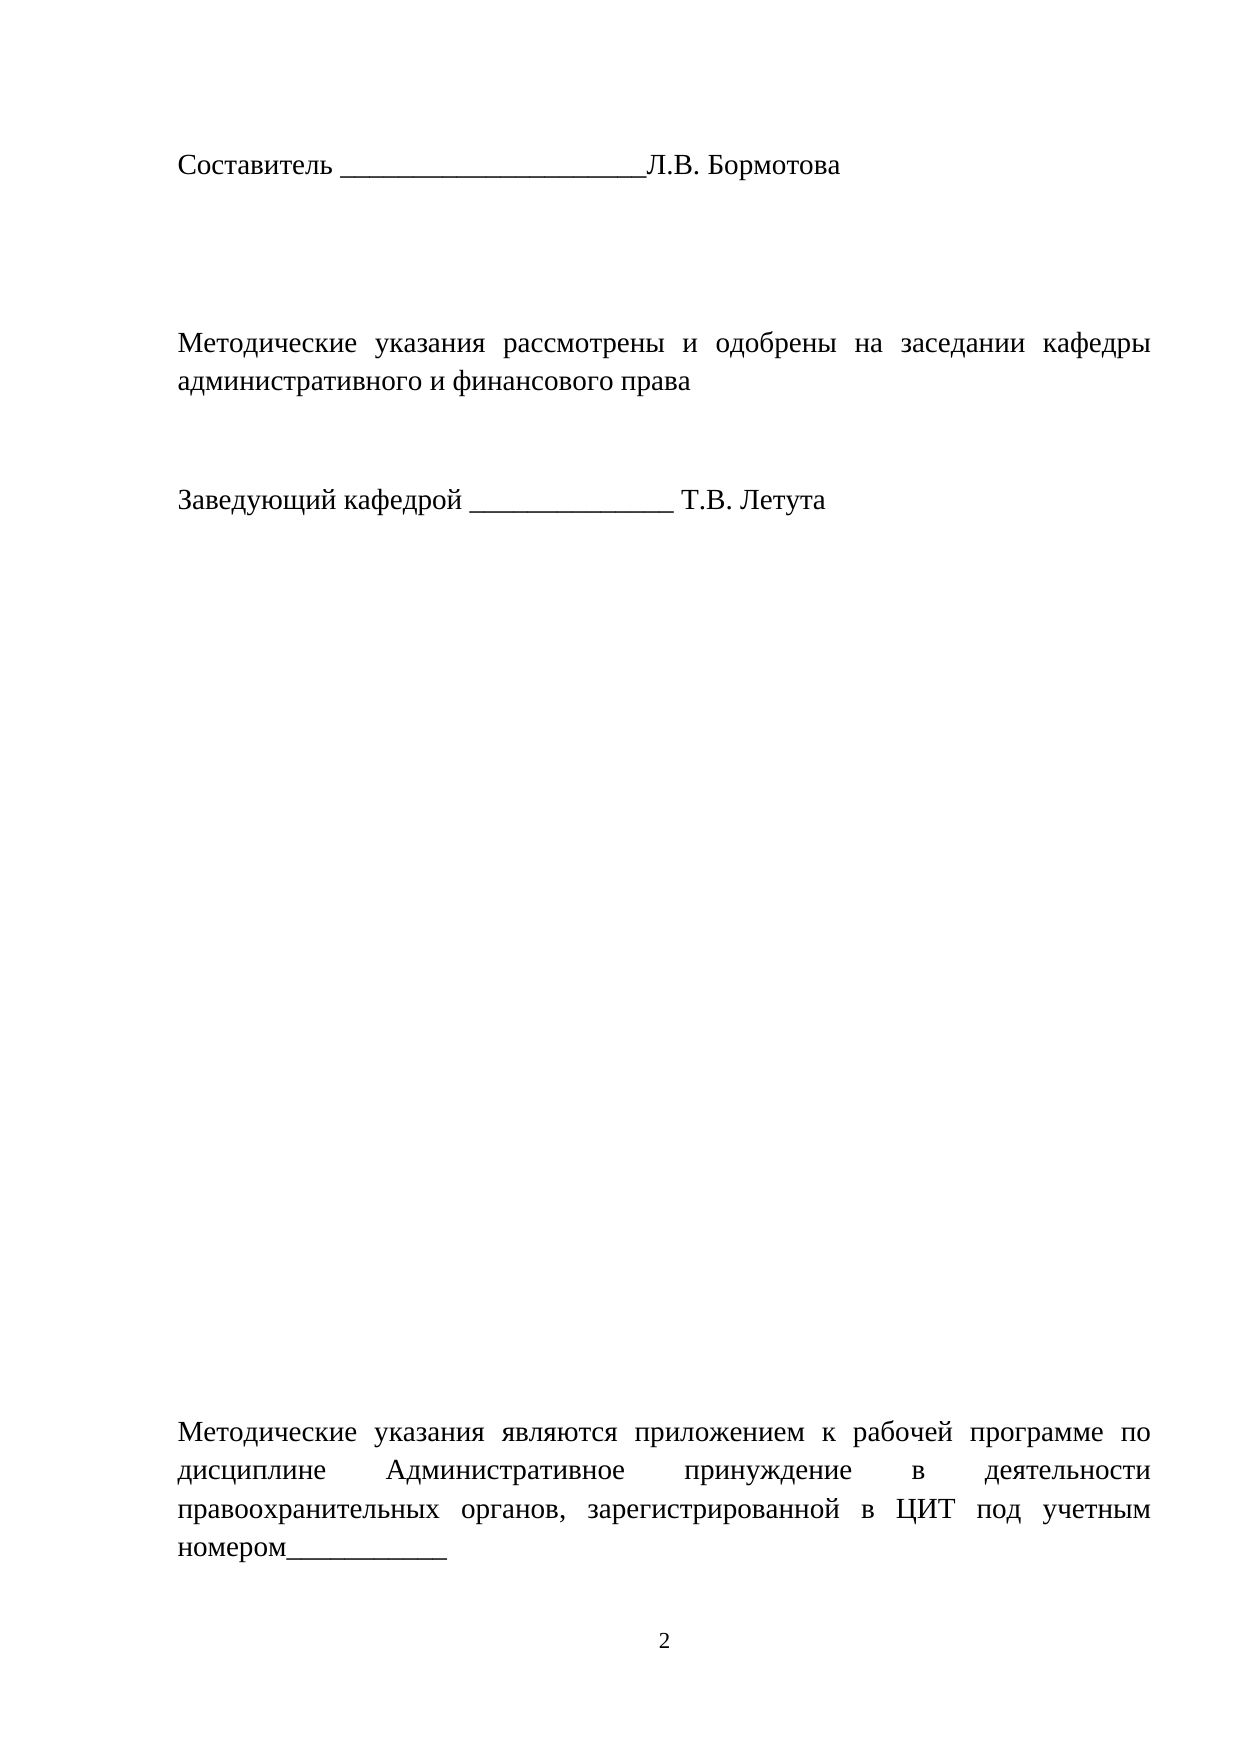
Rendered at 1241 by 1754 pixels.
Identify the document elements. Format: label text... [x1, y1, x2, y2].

text Заведующий кафедрой ______________ Т.В. Летута [177, 482, 1152, 516]
text Методические указания рассмотрены и одобрены на заседании кафедры административного и финансового права [177, 325, 1152, 397]
text Составитель _____________________Л.В. Бормотова [177, 147, 1152, 180]
text Методические указания являются приложением к рабочей программе по дисциплине Административное принуждение в деятельности правоохранительных органов, зарегистрированной в ЦИТ под учетным номером___________ [177, 1414, 1152, 1563]
